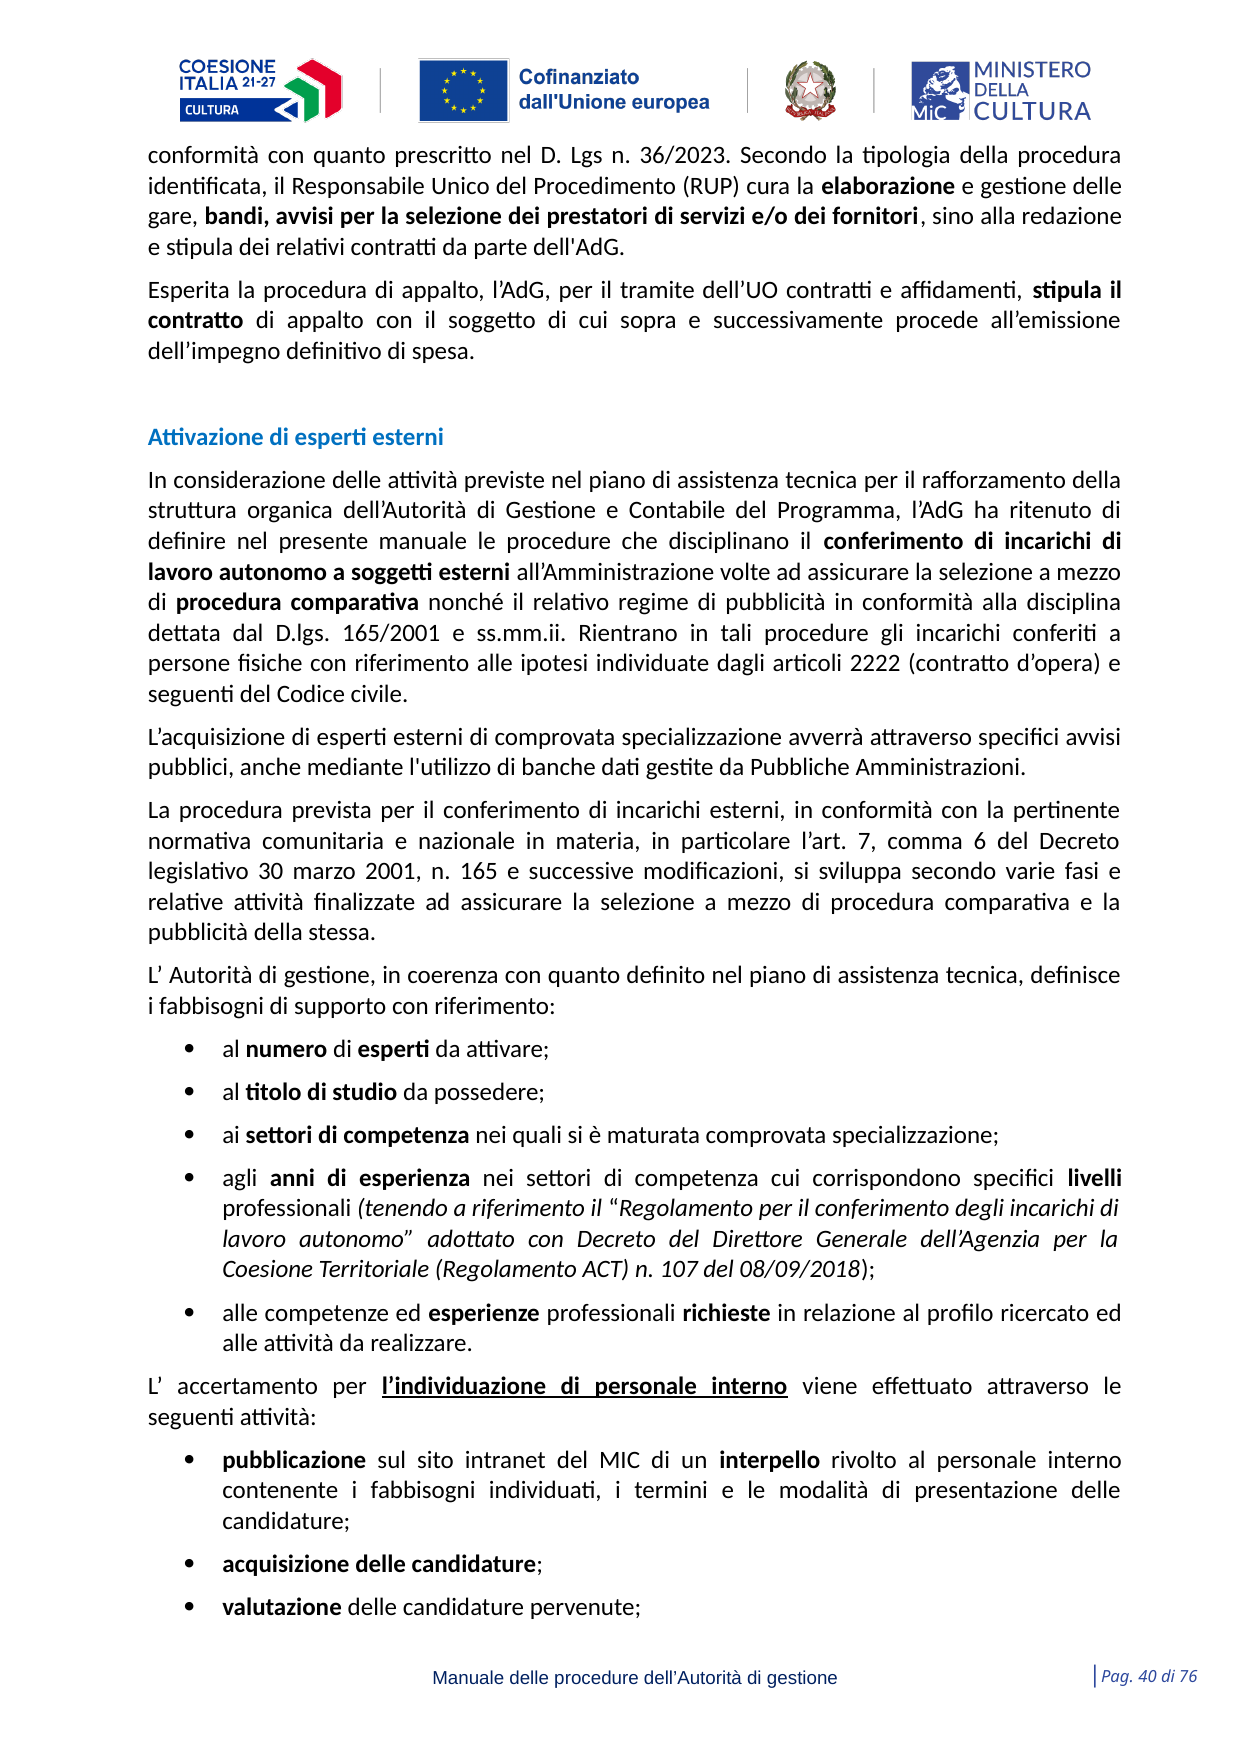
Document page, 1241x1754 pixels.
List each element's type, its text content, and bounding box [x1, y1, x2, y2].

list al numero di esperti da attivare; [185, 1033, 1122, 1063]
list acquisizione delle candidature; [185, 1548, 1122, 1578]
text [148, 140, 1122, 262]
list agli anni di esperienza nei settori di competenza cui corrispondono specifici livelli professionali (tenendo a riferimento il “Regolamento per il conferimento degli incarichi di lavoro autonomo” adottato con Decreto del Direttore Generale dell’Agenzia per la Coesione Territoriale (Regolamento ACT) n. 107 del 08/09/2018); [185, 1162, 1122, 1284]
text L’ Autorità di gestione, in coerenza con quanto definito nel piano di assistenza tecnica, definisce i fabbisogni di supporto con riferimento: [148, 959, 1122, 1021]
text L’ accertamento per l’individuazione di personale interno viene effettuato attraverso le seguenti attività: [148, 1370, 1122, 1431]
picture [147, 44, 1123, 140]
list pubblicazione sul sito intranet del MIC di un interpello rivolto al personale interno contenente i fabbisogni individuati, i termini e le modalità di presentazione delle candidature; [185, 1444, 1122, 1535]
text Attivazione di esperti esterni [148, 421, 1122, 452]
list ai settori di competenza nei quali si è maturata comprovata specializzazione; [185, 1119, 1122, 1149]
text In considerazione delle attività previste nel piano di assistenza tecnica per il rafforzamento della struttura organica dell’Autorità di Gestione e Contabile del Programma, l’AdG ha ritenuto di definire nel presente manuale le procedure che disciplinano il conferimento di incarichi di lavoro autonomo a soggetti esterni all’Amministrazione volte ad assicurare la selezione a mezzo di procedura comparativa nonché il relativo regime di pubblicità in conformità alla disciplina dettata dal D.lgs. 165/2001 e ss.mm.ii. Rientrano in tali procedure gli incarichi conferiti a persone fisiche con riferimento alle ipotesi individuate dagli articoli 2222 (contratto d’opera) e seguenti del Codice civile. [148, 464, 1122, 708]
text Esperita la procedura di appalto, l’AdG, per il tramite dell’UO contratti e affidamenti, stipula il contratto di appalto con il soggetto di cui sopra e successivamente procede all’emissione dell’impegno definitivo di spesa. [148, 274, 1122, 366]
text La procedura prevista per il conferimento di incarichi esterni, in conformità con la pertinente normativa comunitaria e nazionale in materia, in particolare l’art. 7, comma 6 del Decreto legislativo 30 marzo 2001, n. 165 e successive modificazioni, si sviluppa secondo varie fasi e relative attività finalizzate ad assicurare la selezione a mezzo di procedura comparativa e la pubblicità della stessa. [148, 794, 1122, 947]
list valutazione delle candidature pervenute; [185, 1591, 1122, 1621]
list alle competenze ed esperienze professionali richieste in relazione al profilo ricercato ed alle attività da realizzare. [185, 1297, 1122, 1358]
text L’acquisizione di esperti esterni di comprovata specializzazione avverrà attraverso specifici avvisi pubblici, anche mediante l'utilizzo di banche dati gestite da Pubbliche Amministrazioni. [148, 721, 1122, 782]
list al titolo di studio da possedere; [185, 1076, 1122, 1107]
